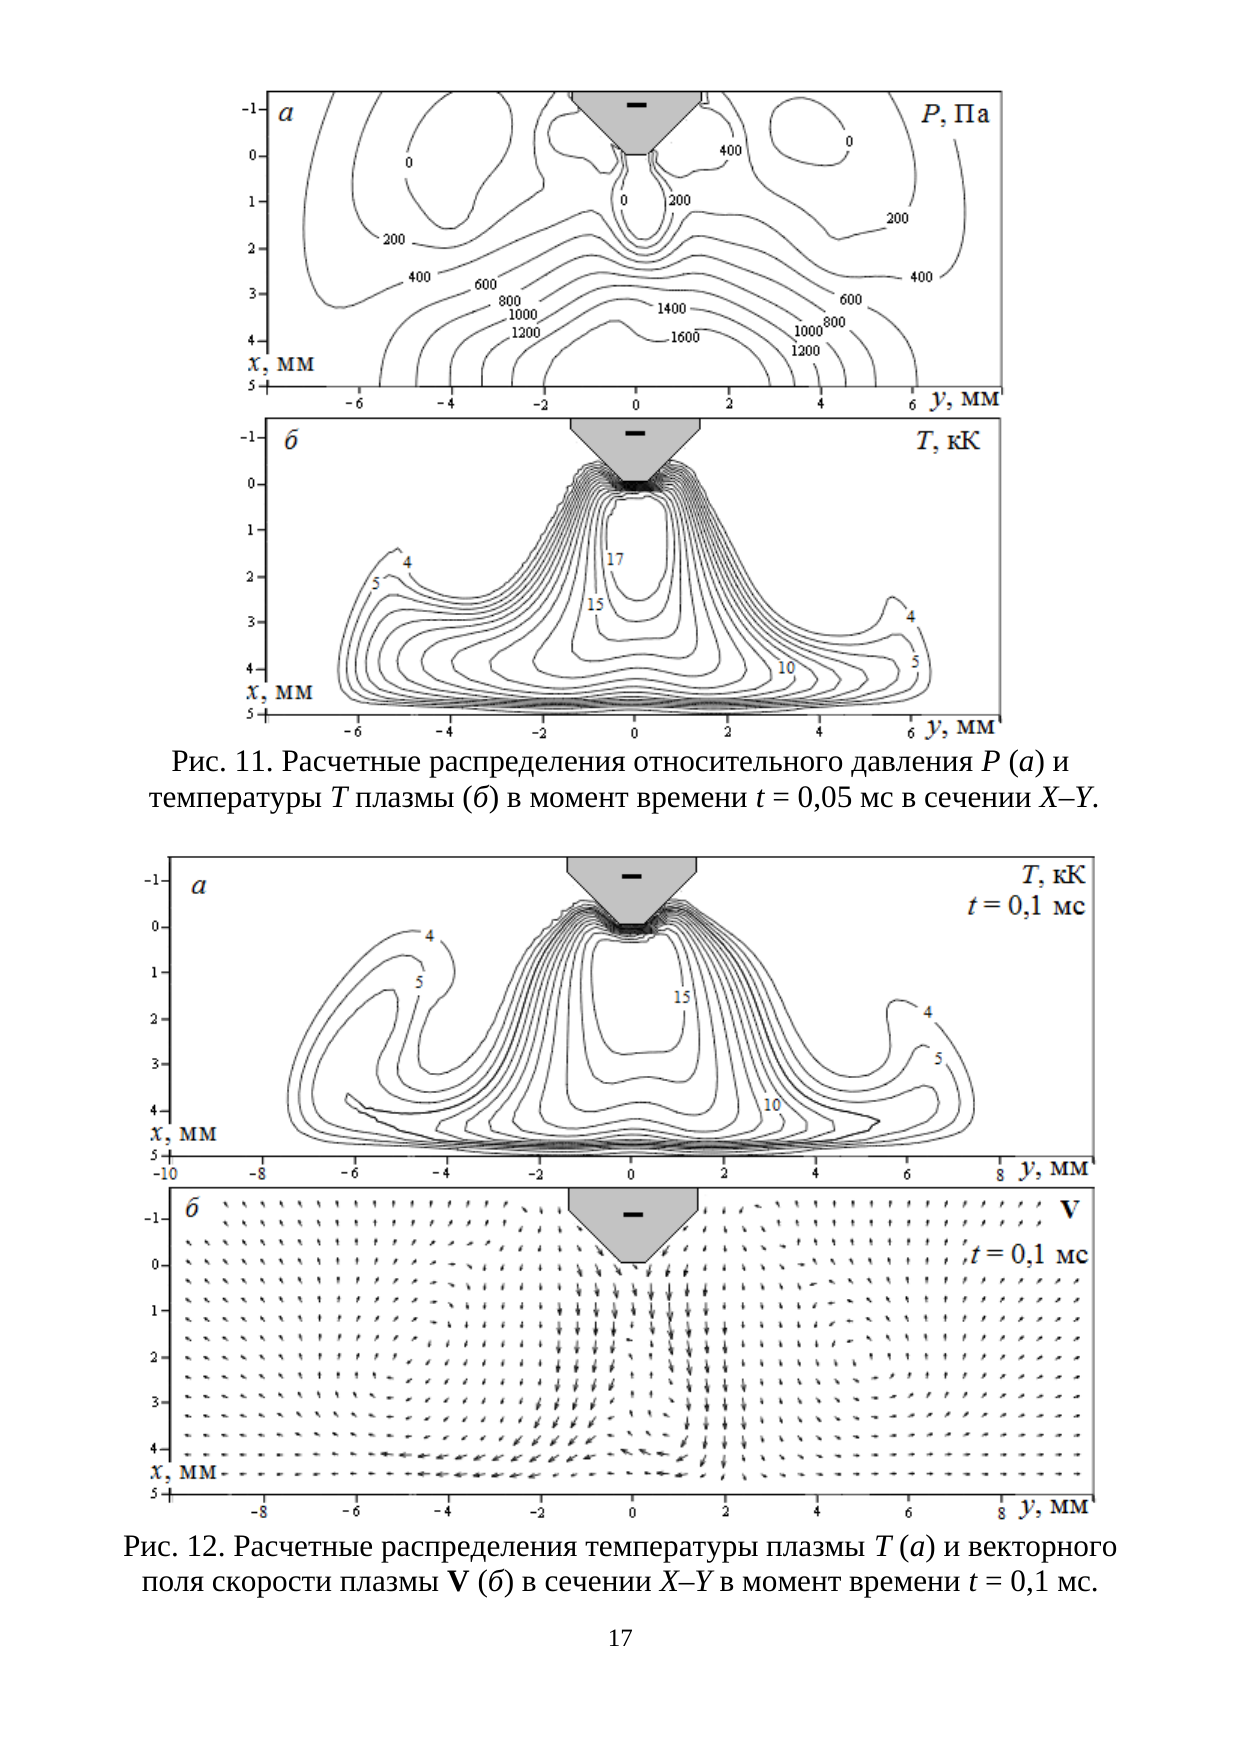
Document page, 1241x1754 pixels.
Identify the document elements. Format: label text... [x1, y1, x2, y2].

text температуры Т плазмы (б) в момент времени t = 0,05 мс в сечении X–Y. [89, 778, 1152, 814]
picture [139, 850, 1101, 1527]
text Рис. 12. Расчетные распределения температуры плазмы Т (а) и векторного поля скорости плазмы V (б) в сечении X–Y в момент времени t = 0,1 мс. [89, 1527, 1152, 1599]
text Рис. 11. Расчетные распределения относительного давления Р (а) и [89, 742, 1152, 778]
picture [235, 88, 1005, 743]
